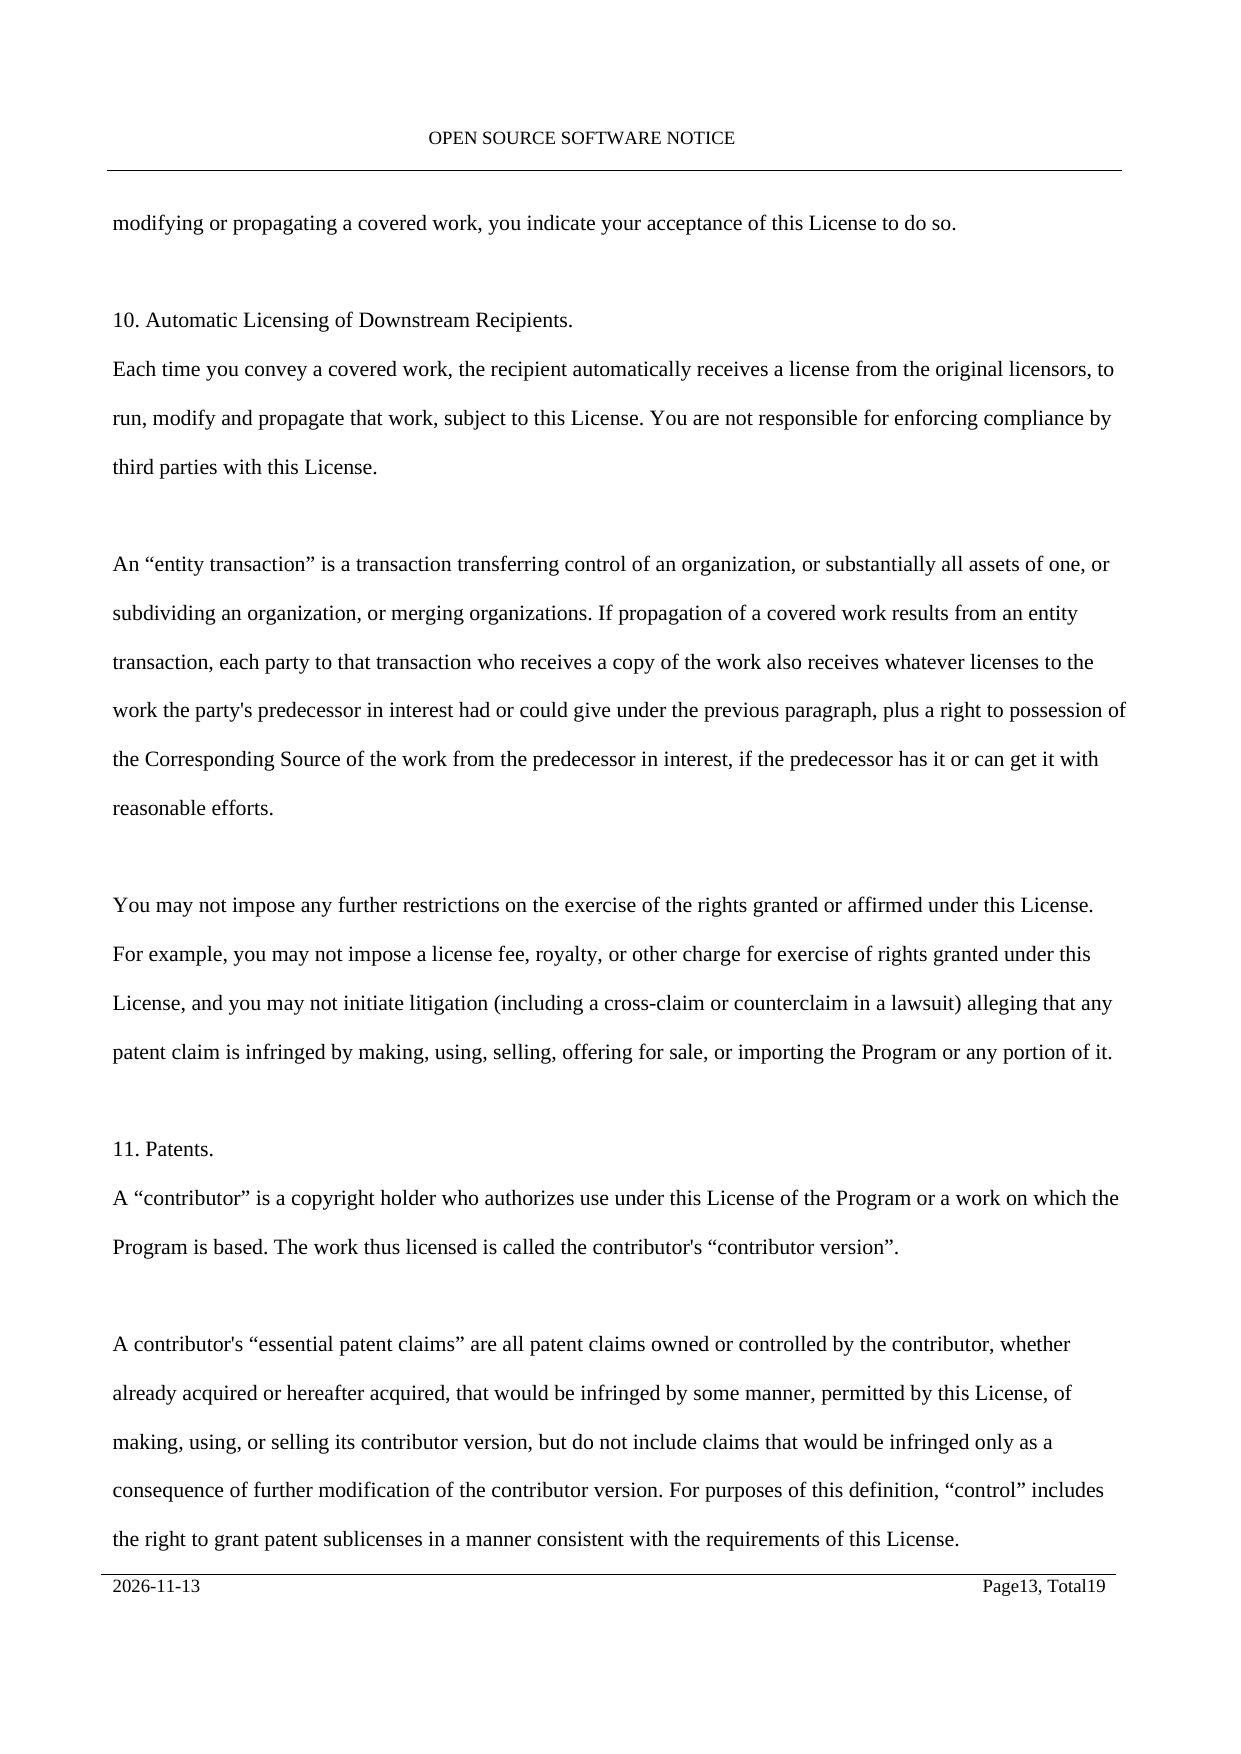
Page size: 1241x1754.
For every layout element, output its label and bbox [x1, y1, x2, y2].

text [112, 206, 1128, 1555]
